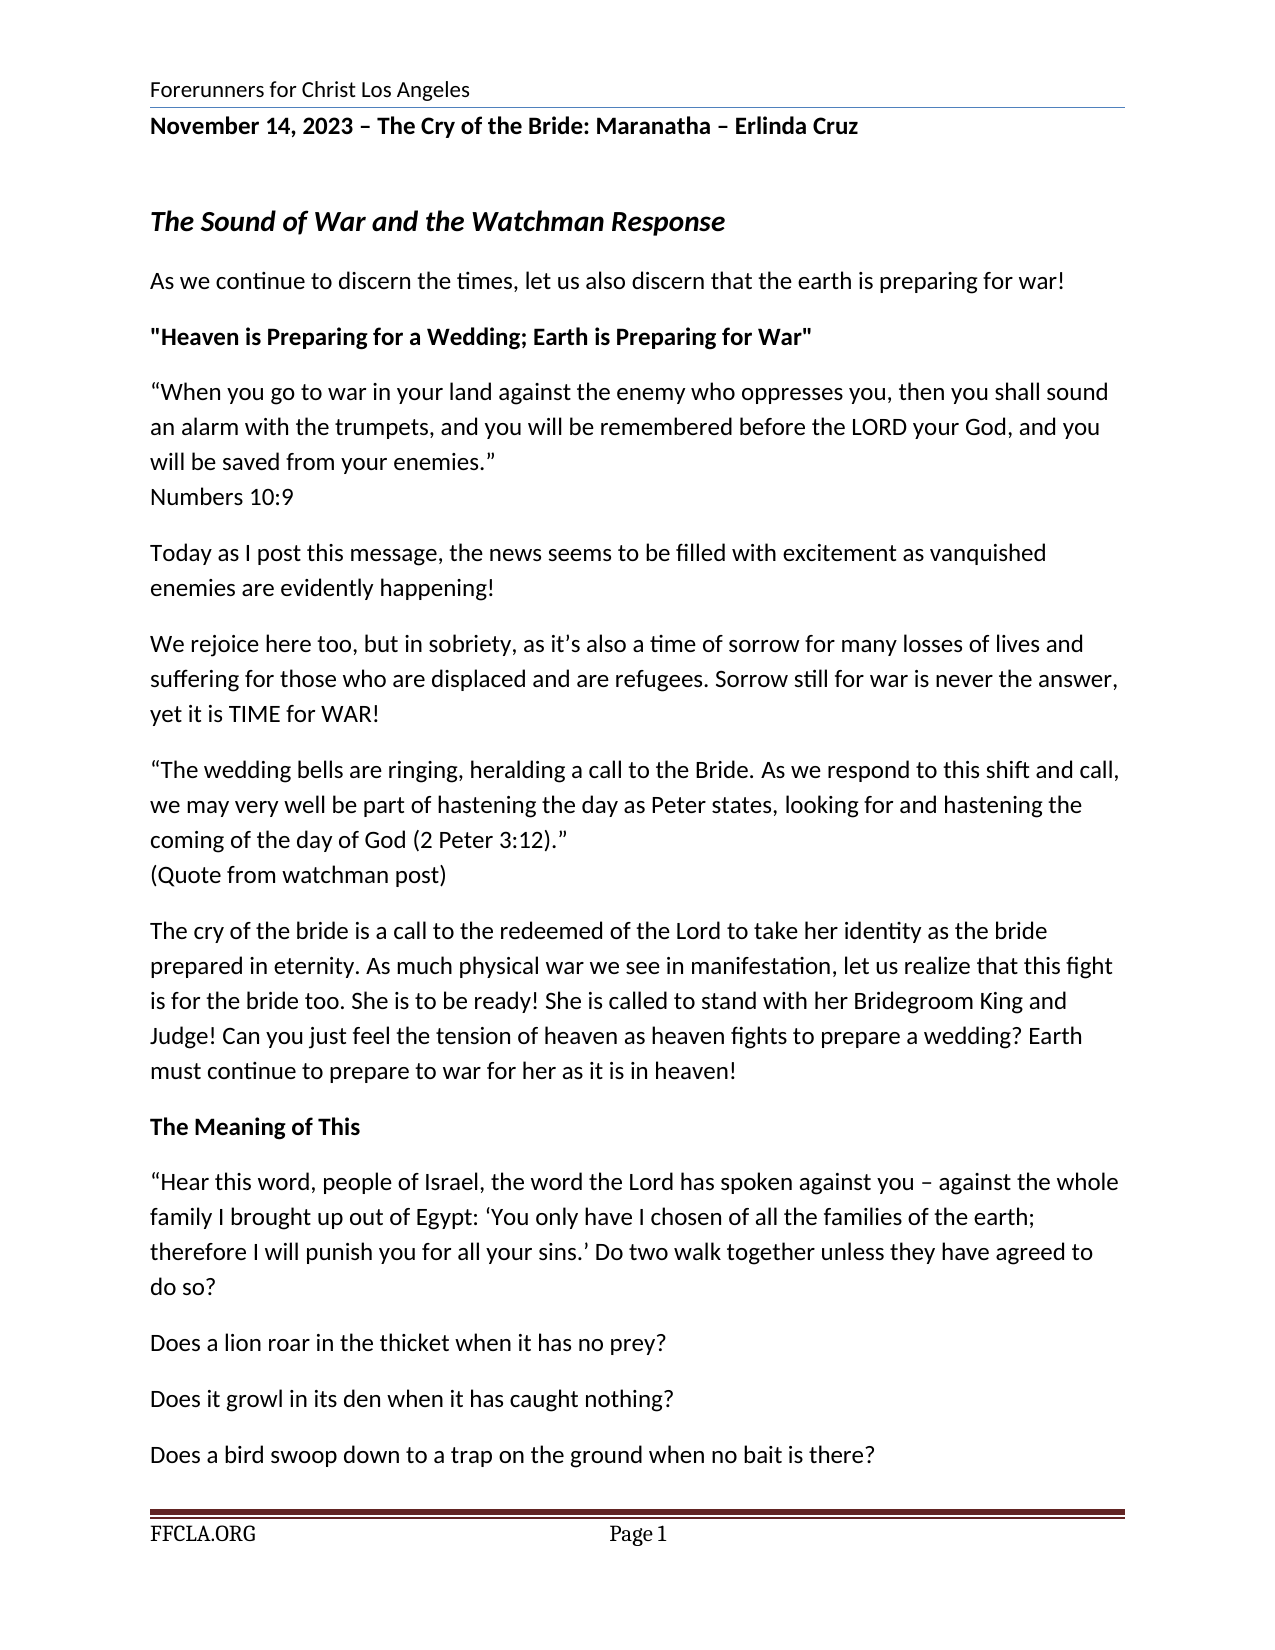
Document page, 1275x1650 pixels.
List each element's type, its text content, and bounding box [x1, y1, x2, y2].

text Does it growl in its den when it has caught nothing? [150, 1383, 1125, 1414]
text "Heaven is Preparing for a Wedding; Earth is Preparing for War" [150, 321, 1125, 351]
text The Meaning of This [150, 1111, 1125, 1141]
text “Hear this word, people of Israel, the word the Lord has spoken against you – against the whole family I brought up out of Egypt: ‘You only have I chosen of all the families of the earth; therefore I will punish you for all your sins.’ Do two walk together unless they have agreed to do so? [150, 1166, 1125, 1302]
text Does a lion roar in the thicket when it has no prey? [150, 1327, 1125, 1358]
text “When you go to war in your land against the enemy who oppresses you, then you shall sound an alarm with the trumpets, and you will be remembered before the LORD your God, and you will be saved from your enemies.” Numbers 10:9 [150, 376, 1125, 512]
text We rejoice here too, but in sobriety, as it’s also a time of sorrow for many losses of lives and suffering for those who are displaced and are refugees. Sorrow still for war is never the answer, yet it is TIME for WAR! [150, 628, 1125, 729]
text Today as I post this message, the news seems to be filled with excitement as vanquished enemies are evidently happening! [150, 537, 1125, 603]
text Does a bird swoop down to a trap on the ground when no bait is there? [150, 1439, 1125, 1469]
text “The wedding bells are ringing, heralding a call to the Bride. As we respond to this shift and call, we may very well be part of hastening the day as Peter states, looking for and hastening the coming of the day of God (2 Peter 3:12).” (Quote from watchman post) [150, 754, 1125, 889]
text The Sound of War and the Watchman Response [150, 203, 1125, 239]
text As we continue to discern the times, let us also discern that the earth is preparing for war! [150, 265, 1125, 295]
text The cry of the bride is a call to the redeemed of the Lord to take her identity as the bride prepared in eternity. As much physical war we see in manifestation, let us realize that this fight is for the bride too. She is to be ready! She is called to stand with her Bridegroom King and Judge! Can you just feel the tension of heaven as heaven fights to prepare a wedding? Earth must continue to prepare to war for her as it is in heaven! [150, 915, 1125, 1085]
